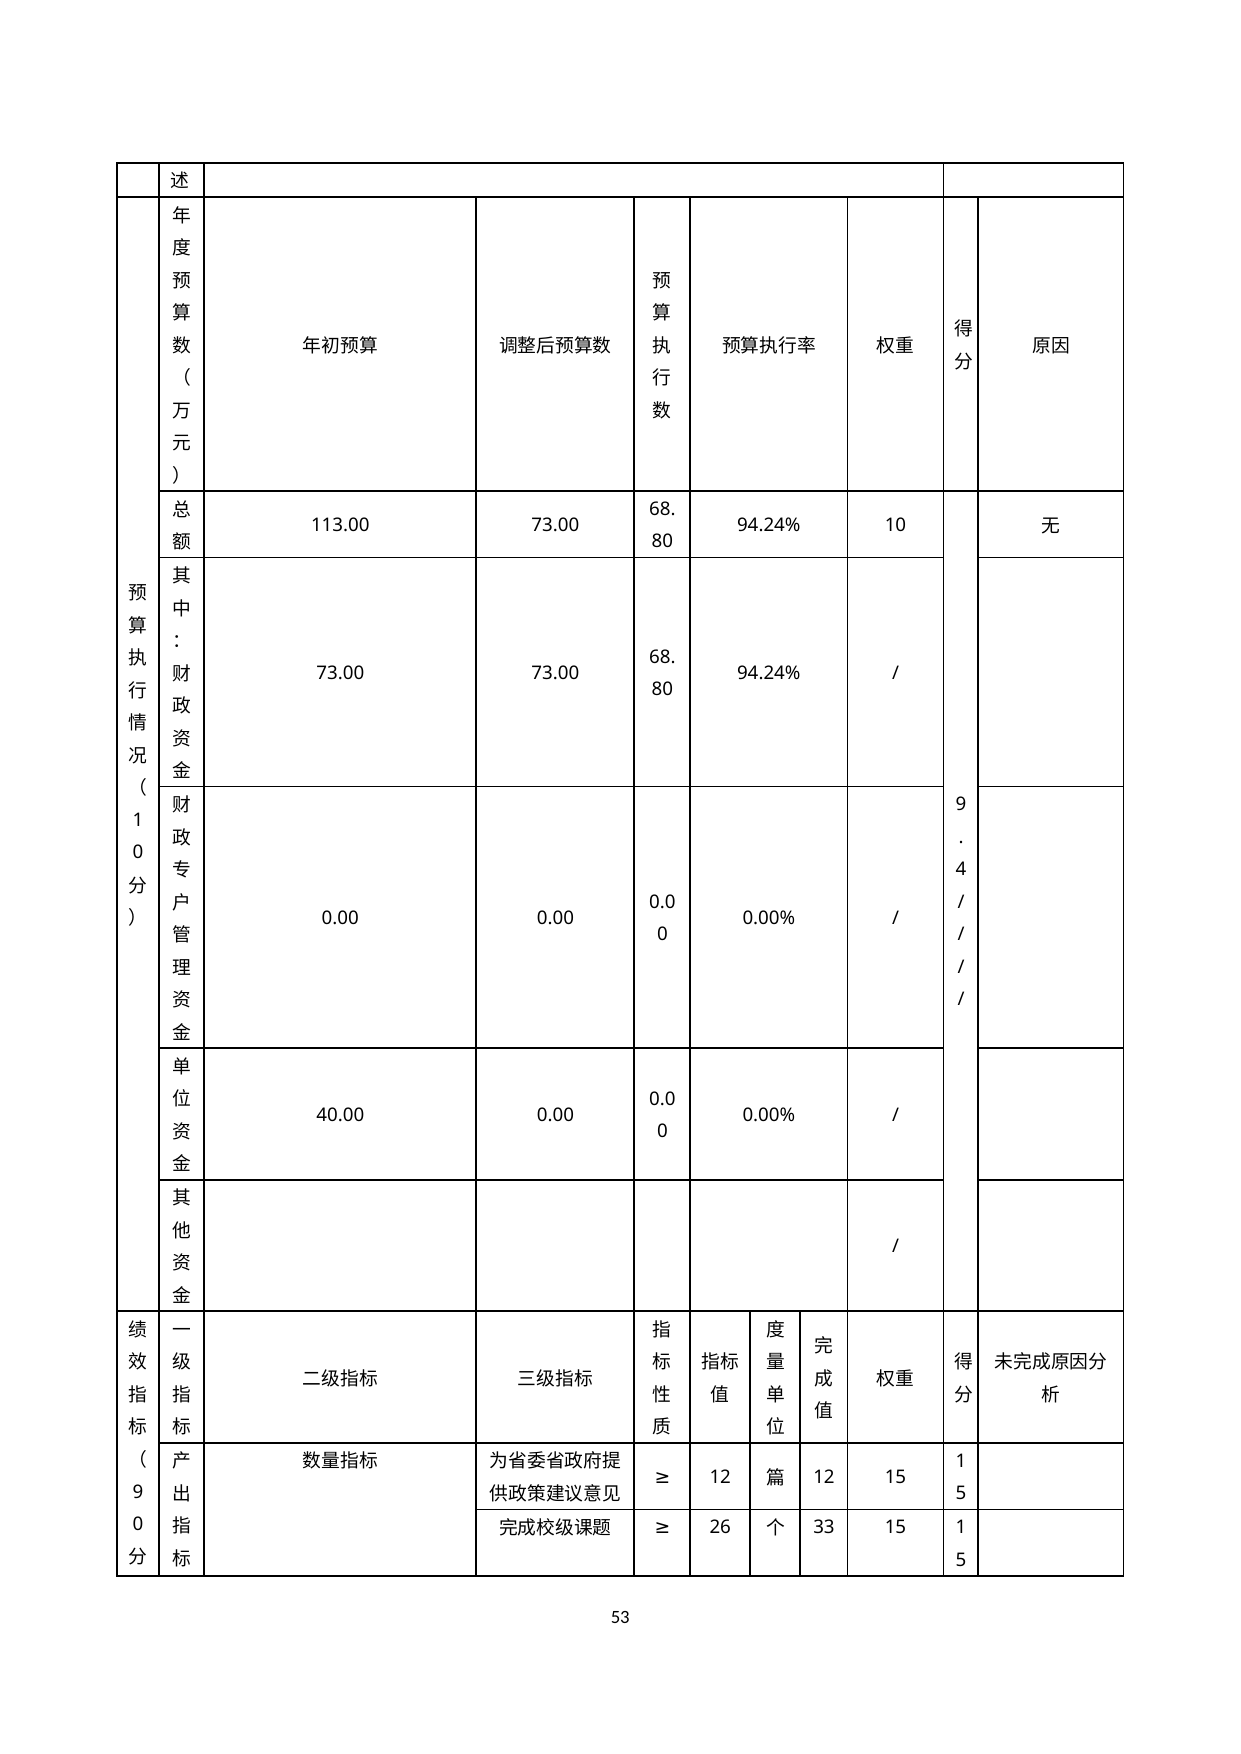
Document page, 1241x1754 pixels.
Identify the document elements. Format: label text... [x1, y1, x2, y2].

table_cell 二级指标 [205, 1312, 475, 1442]
table_cell 产出指标 [160, 1444, 203, 1575]
table_cell / [848, 1049, 943, 1179]
table_cell 68.80 [635, 558, 689, 786]
table_cell 权重 [848, 1312, 943, 1442]
table_cell 94.24% [691, 492, 847, 557]
table_cell [979, 1181, 1123, 1310]
table_cell 财政专户管理资金 [160, 787, 203, 1047]
table_cell 篇 [751, 1444, 799, 1508]
table_cell 其中：财政资金 [160, 558, 203, 786]
table_cell 无 [979, 492, 1123, 557]
table_cell 94.24% [691, 558, 847, 786]
table_cell 三级指标 [477, 1312, 633, 1442]
table_cell 73.00 [477, 492, 633, 557]
table_cell [477, 1181, 633, 1310]
table_cell 指标性质 [635, 1312, 689, 1442]
table_cell 数量指标 [205, 1444, 475, 1575]
table_cell [205, 1181, 475, 1310]
table_cell 权重 [848, 198, 943, 490]
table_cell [205, 164, 943, 196]
table_cell / [848, 1181, 943, 1310]
table_cell 12 [691, 1444, 749, 1508]
table_cell 得分 [944, 1312, 977, 1442]
table_cell / [848, 558, 943, 786]
table_cell 预算执行率 [691, 198, 847, 490]
table_cell [979, 558, 1123, 786]
table_cell 0.00% [691, 787, 847, 1047]
table_cell 调整后预算数 [477, 198, 633, 490]
table_cell / [848, 787, 943, 1047]
table_cell [944, 164, 1123, 196]
table_cell 绩效指标（90分） [118, 1312, 158, 1575]
table_cell 指标值 [691, 1312, 749, 1442]
table_cell 0.00 [635, 787, 689, 1047]
table_cell [635, 1181, 689, 1310]
table_cell 15 [848, 1510, 943, 1575]
table_cell 0.00 [477, 787, 633, 1047]
table_cell 完成值 [801, 1312, 847, 1442]
table_cell 113.00 [205, 492, 475, 557]
table_cell 年初预算 [205, 198, 475, 490]
table_cell 68.80 [635, 492, 689, 557]
table_cell 度量单位 [751, 1312, 799, 1442]
table_cell 40.00 [205, 1049, 475, 1179]
table_cell [979, 1049, 1123, 1179]
table_cell 0.00% [691, 1049, 847, 1179]
table_cell 15 [944, 1510, 977, 1575]
table_cell 单位资金 [160, 1049, 203, 1179]
table_cell 个 [751, 1510, 799, 1575]
table_cell ≥ [635, 1510, 689, 1575]
table_cell 预算执行数 [635, 198, 689, 490]
table_cell 0.00 [635, 1049, 689, 1179]
table_cell 33 [801, 1510, 847, 1575]
table_cell 得分 [944, 198, 977, 490]
table_cell ≥ [635, 1444, 689, 1508]
table_cell 总额 [160, 492, 203, 557]
table_cell 完成校级课题 [477, 1510, 633, 1575]
table_cell [979, 1510, 1123, 1575]
table_cell 12 [801, 1444, 847, 1508]
table_cell 其他资金 [160, 1181, 203, 1310]
table_cell 10 [848, 492, 943, 557]
table_cell 一级指标 [160, 1312, 203, 1442]
table_cell 26 [691, 1510, 749, 1575]
table_cell 预算执行情况（10分） [118, 198, 158, 1310]
table_cell 73.00 [477, 558, 633, 786]
table_cell [979, 1444, 1123, 1508]
table_cell [691, 1181, 847, 1310]
table_cell 0.00 [205, 787, 475, 1047]
table_cell 15 [944, 1444, 977, 1508]
table_cell 原因 [979, 198, 1123, 490]
table_cell 9.4 / / / / [944, 492, 977, 1310]
table_cell 未完成原因分析 [979, 1312, 1123, 1442]
table_cell 年度预算数（万元） [160, 198, 203, 490]
table_cell 为省委省政府提供政策建议意见 [477, 1444, 633, 1508]
table_cell 15 [848, 1444, 943, 1508]
table_cell [979, 787, 1123, 1047]
table_cell 73.00 [205, 558, 475, 786]
table_cell 0.00 [477, 1049, 633, 1179]
